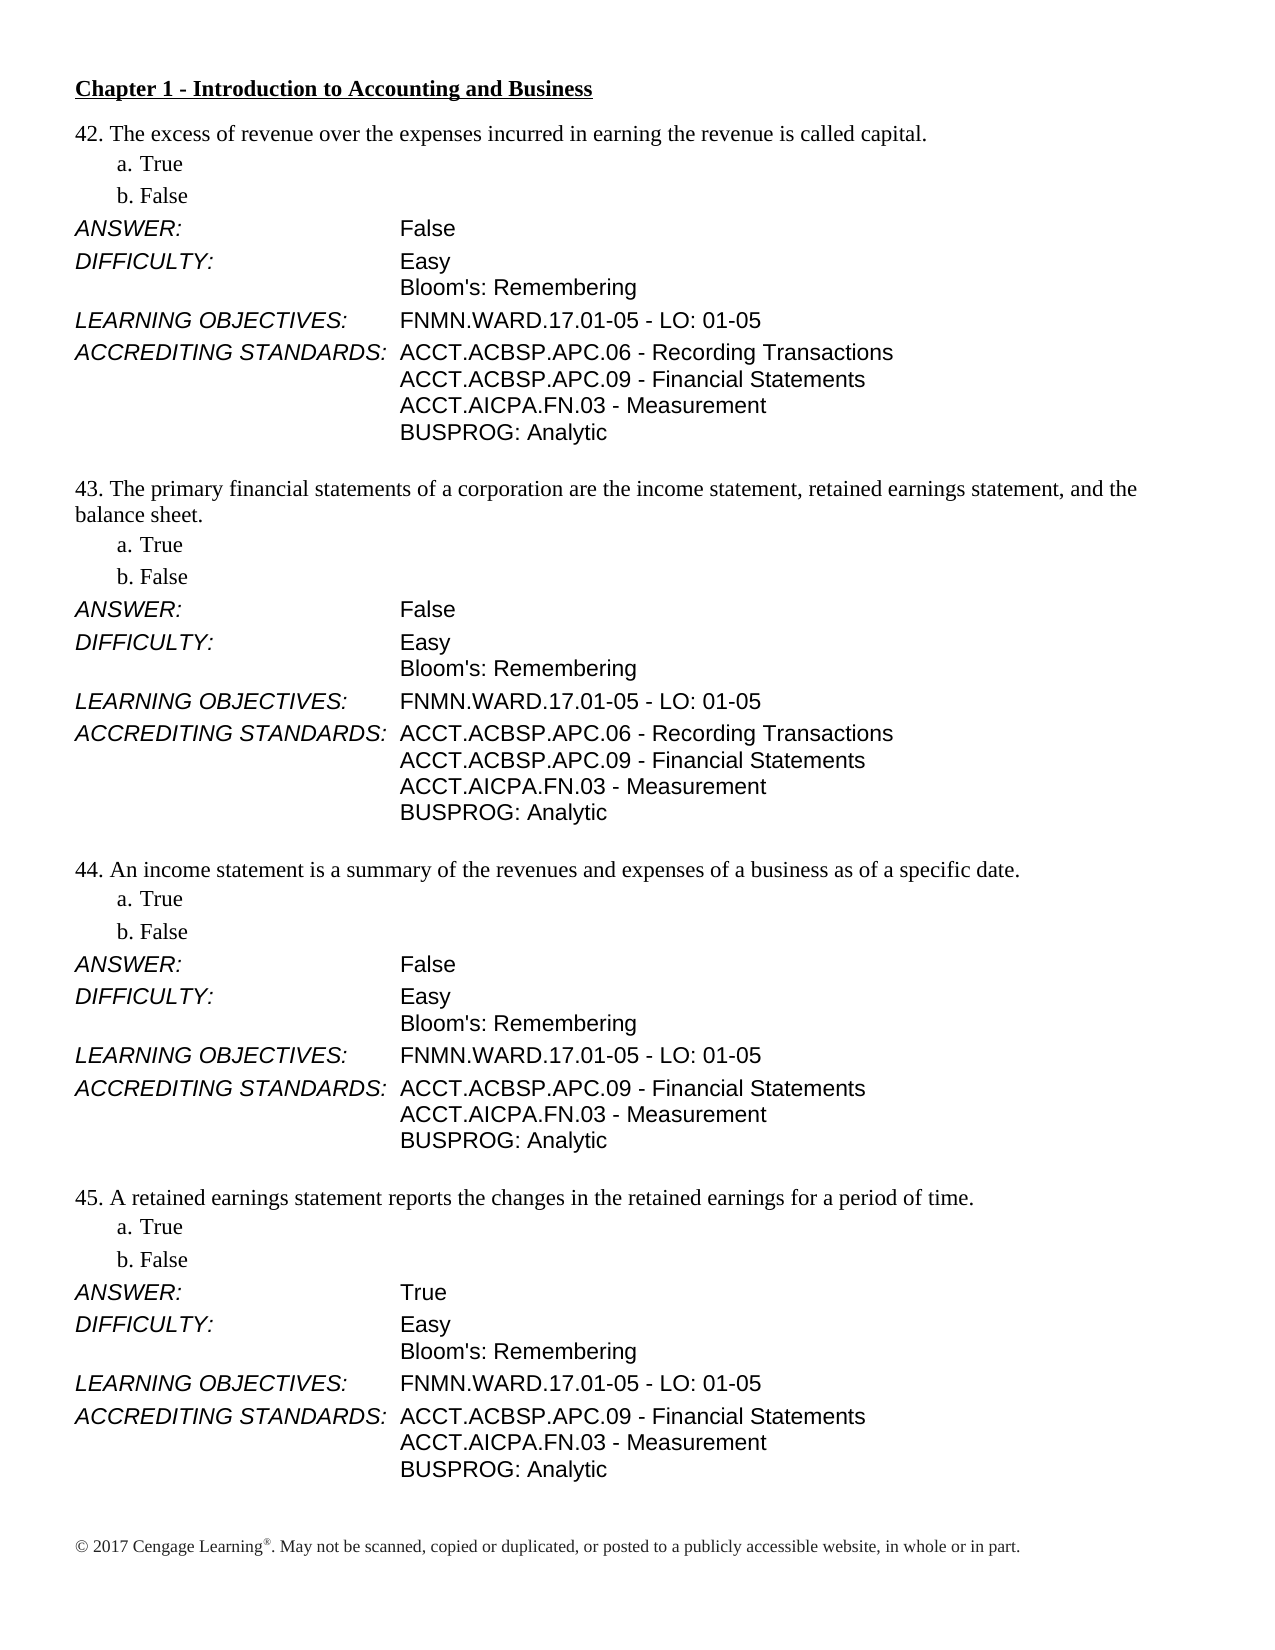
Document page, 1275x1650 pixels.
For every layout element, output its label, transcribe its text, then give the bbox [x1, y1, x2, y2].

table_header 42. The excess of revenue over the expenses incurred in earning the revenue is called capital. [75, 121, 1200, 448]
table_header 45. A retained earnings statement reports the changes in the retained earnings for a period of time. [75, 1184, 1200, 1485]
table_header 43. The primary financial statements of a corporation are the income statement, retained earnings statement, and the balance sheet. [75, 475, 1200, 829]
table_header 44. An income statement is a summary of the revenues and expenses of a business as of a specific date. [75, 856, 1200, 1157]
